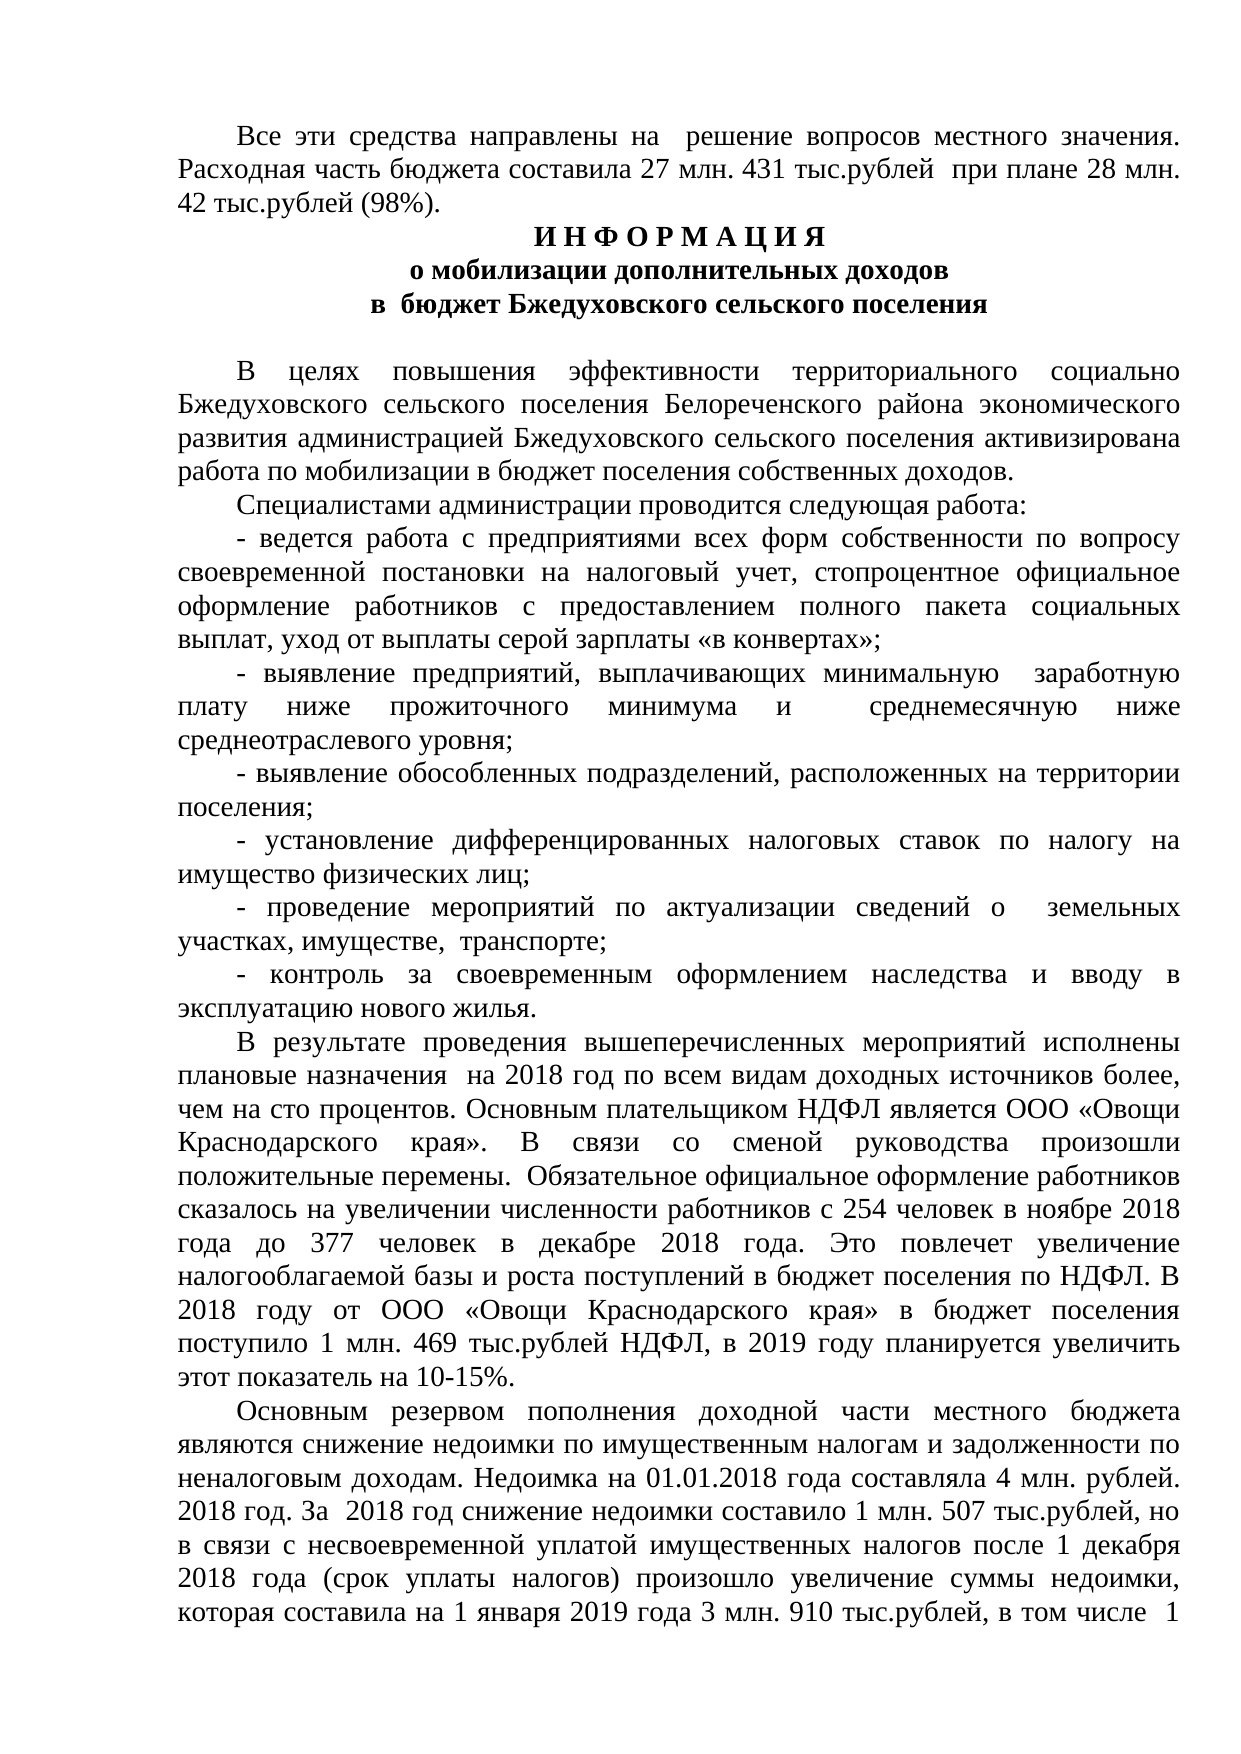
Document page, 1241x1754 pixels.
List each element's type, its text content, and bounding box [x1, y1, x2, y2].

text В целях повышения эффективности территориального социально Бжедуховского сельского поселения Белореченского района экономического развития администрацией Бжедуховского сельского поселения активизирована работа по мобилизации в бюджет поселения собственных доходов. [177, 353, 1181, 487]
text - установление дифференцированных налоговых ставок по налогу на имущество физических лиц; [177, 822, 1181, 889]
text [177, 1393, 1181, 1627]
text - ведется работа с предприятиями всех форм собственности по вопросу своевременной постановки на налоговый учет, стопроцентное официальное оформление работников с предоставлением полного пакета социальных выплат, уход от выплаты серой зарплаты «в конвертах»; [177, 521, 1181, 655]
text Специалистами администрации проводится следующая работа: [177, 487, 1181, 521]
text - выявление предприятий, выплачивающих минимальную заработную плату ниже прожиточного минимума и среднемесячную ниже среднеотраслевого уровня; [177, 655, 1181, 755]
text И Н Ф О Р М А Ц И Я [177, 219, 1181, 252]
text В результате проведения вышеперечисленных мероприятий исполнены плановые назначения на 2018 год по всем видам доходных источников более, чем на сто процентов. Основным плательщиком НДФЛ является ООО «Овощи Краснодарского края». В связи со сменой руководства произошли положительные перемены. Обязательное официальное оформление работников сказалось на увеличении численности работников с 254 человек в ноябре 2018 года до 377 человек в декабре 2018 года. Это повлечет увеличение налогооблагаемой базы и роста поступлений в бюджет поселения по НДФЛ. В 2018 году от ООО «Овощи Краснодарского края» в бюджет поселения поступило 1 млн. 469 тыс.рублей НДФЛ, в 2019 году планируется увеличить этот показатель на 10-15%. [177, 1024, 1181, 1393]
text Все эти средства направлены на решение вопросов местного значения. Расходная часть бюджета составила 27 млн. 431 тыс.рублей при плане 28 млн. 42 тыс.рублей (98%). [177, 118, 1181, 219]
text о мобилизации дополнительных доходов [177, 252, 1181, 286]
text - контроль за своевременным оформлением наследства и вводу в эксплуатацию нового жилья. [177, 957, 1181, 1024]
text - выявление обособленных подразделений, расположенных на территории поселения; [177, 755, 1181, 822]
text - проведение мероприятий по актуализации сведений о земельных участках, имуществе, транспорте; [177, 889, 1181, 957]
text в бюджет Бжедуховского сельского поселения [177, 286, 1181, 319]
